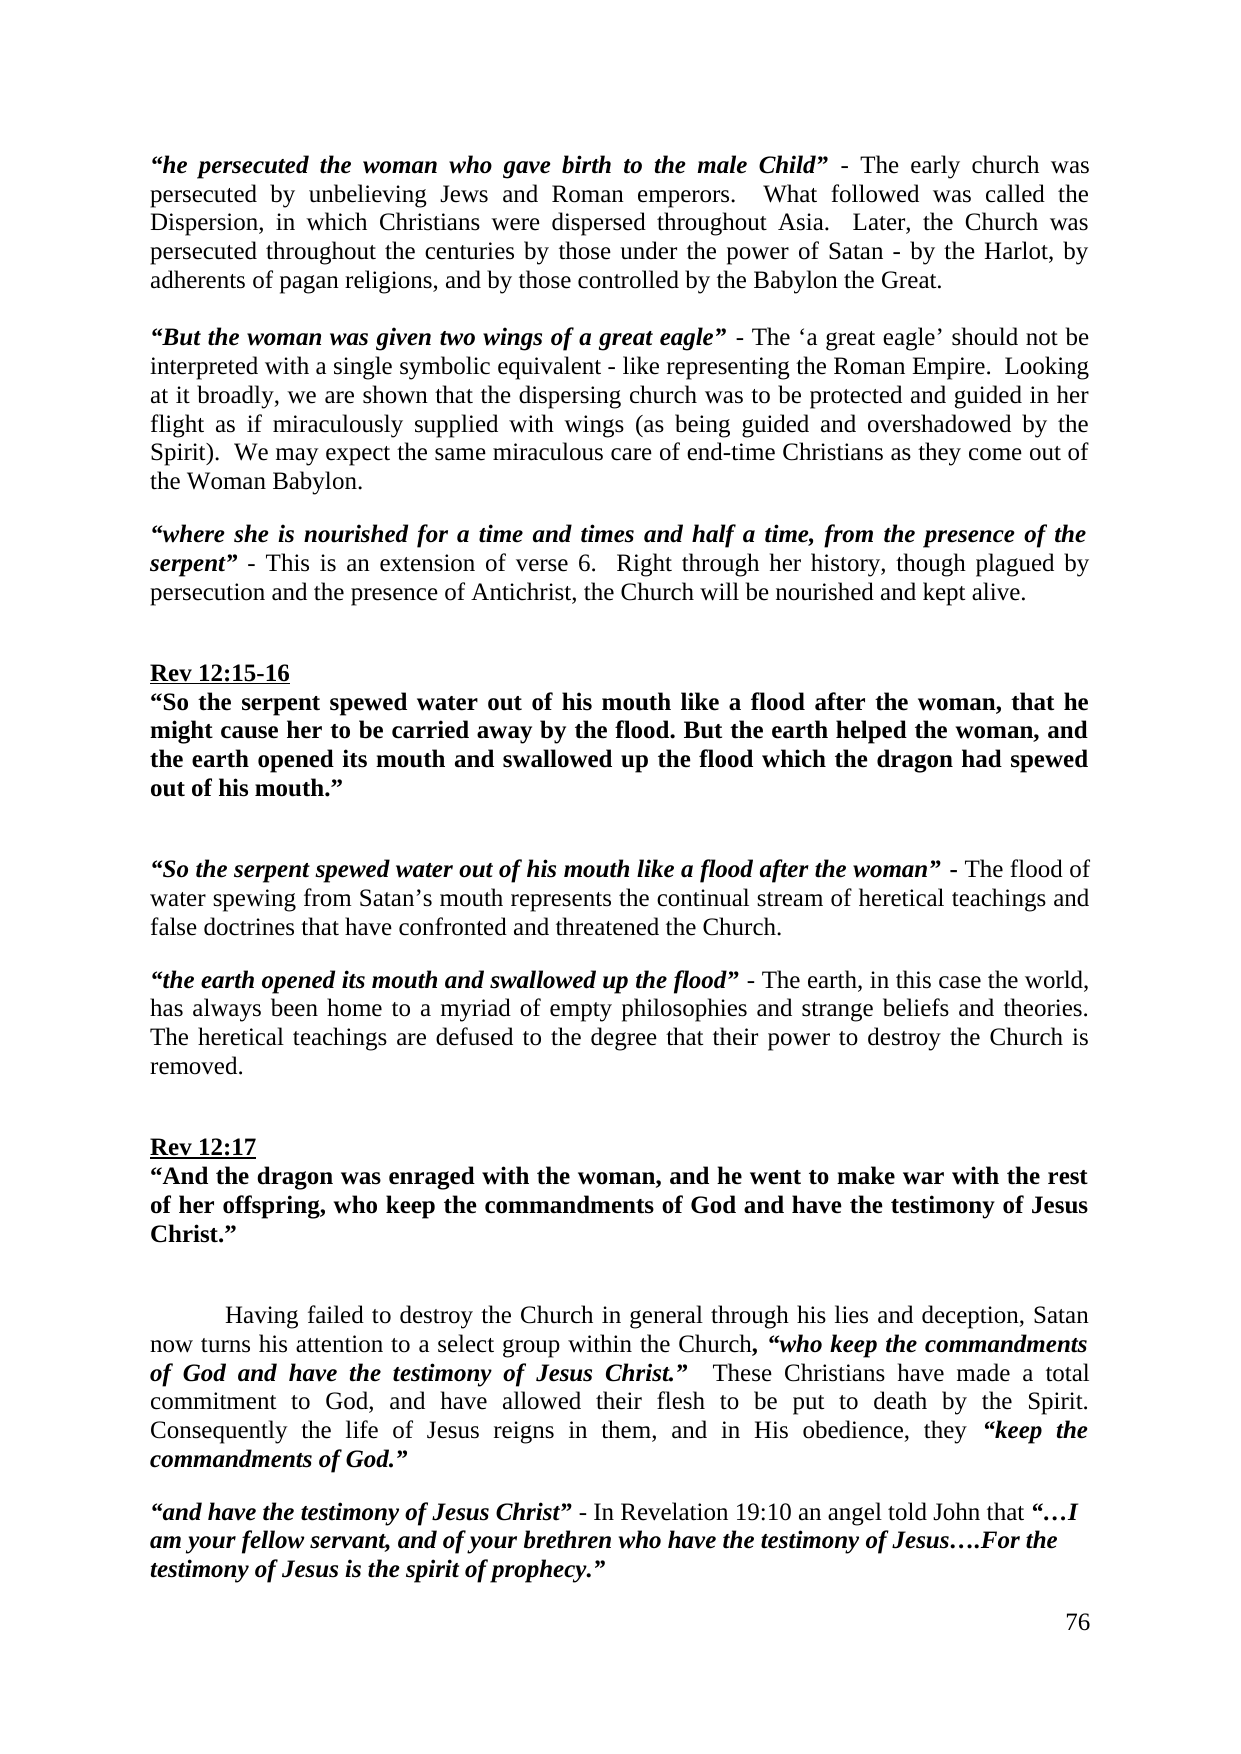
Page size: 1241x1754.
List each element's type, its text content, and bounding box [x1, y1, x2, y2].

text Rev 12:15-16 [150, 658, 1090, 687]
text Having failed to destroy the Church in general through his lies and deception, Satan now turns his attention to a select group within the Church, “who keep the commandments of God and have the testimony of Jesus Christ.” These Christians have made a total commitment to God, and have allowed their flesh to be put to death by the Spirit. Consequently the life of Jesus reigns in them, and in His obedience, they “keep the commandments of God.” [150, 1300, 1090, 1473]
text “So the serpent spewed water out of his mouth like a flood after the woman, that he might cause her to be carried away by the flood. But the earth helped the woman, and the earth opened its mouth and swallowed up the flood which the dragon had spewed out of his mouth.” [150, 687, 1090, 802]
text “But the woman was given two wings of a great eagle” - The ‘a great eagle’ should not be interpreted with a single symbolic equivalent - like representing the Roman Empire. Looking at it broadly, we are shown that the dispersing church was to be protected and guided in her flight as if miraculously supplied with wings (as being guided and overshadowed by the Spirit). We may expect the same miraculous care of end-time Christians as they come out of the Woman Babylon. [150, 322, 1090, 495]
text “And the dragon was enraged with the woman, and he went to make war with the rest of her offspring, who keep the commandments of God and have the testimony of Jesus Christ.” [150, 1161, 1090, 1247]
text “he persecuted the woman who gave birth to the male Child” - The early church was persecuted by unbelieving Jews and Roman emperors. What followed was called the Dispersion, in which Christians were dispersed throughout Asia. Later, the Church was persecuted throughout the centuries by those under the power of Satan - by the Harlot, by adherents of pagan religions, and by those controlled by the Babylon the Great. [150, 150, 1090, 294]
text “and have the testimony of Jesus Christ” - In Revelation 19:10 an angel told John that “…I am your fellow servant, and of your brethren who have the testimony of Jesus….For the testimony of Jesus is the spirit of prophecy.” [150, 1497, 1090, 1583]
text “the earth opened its mouth and swallowed up the flood” - The earth, in this case the world, has always been home to a myriad of empty philosophies and strange beliefs and theories. The heretical teachings are defused to the degree that their power to destroy the Church is removed. [150, 965, 1090, 1080]
text Rev 12:17 [150, 1132, 1090, 1161]
text “So the serpent spewed water out of his mouth like a flood after the woman” - The flood of water spewing from Satan’s mouth represents the continual stream of heretical teachings and false doctrines that have confronted and threatened the Church. [150, 854, 1090, 941]
text “where she is nourished for a time and times and half a time, from the presence of the serpent” - This is an extension of verse 6. Right through her history, though plagued by persecution and the presence of Antichrist, the Church will be nourished and kept alive. [150, 519, 1090, 605]
